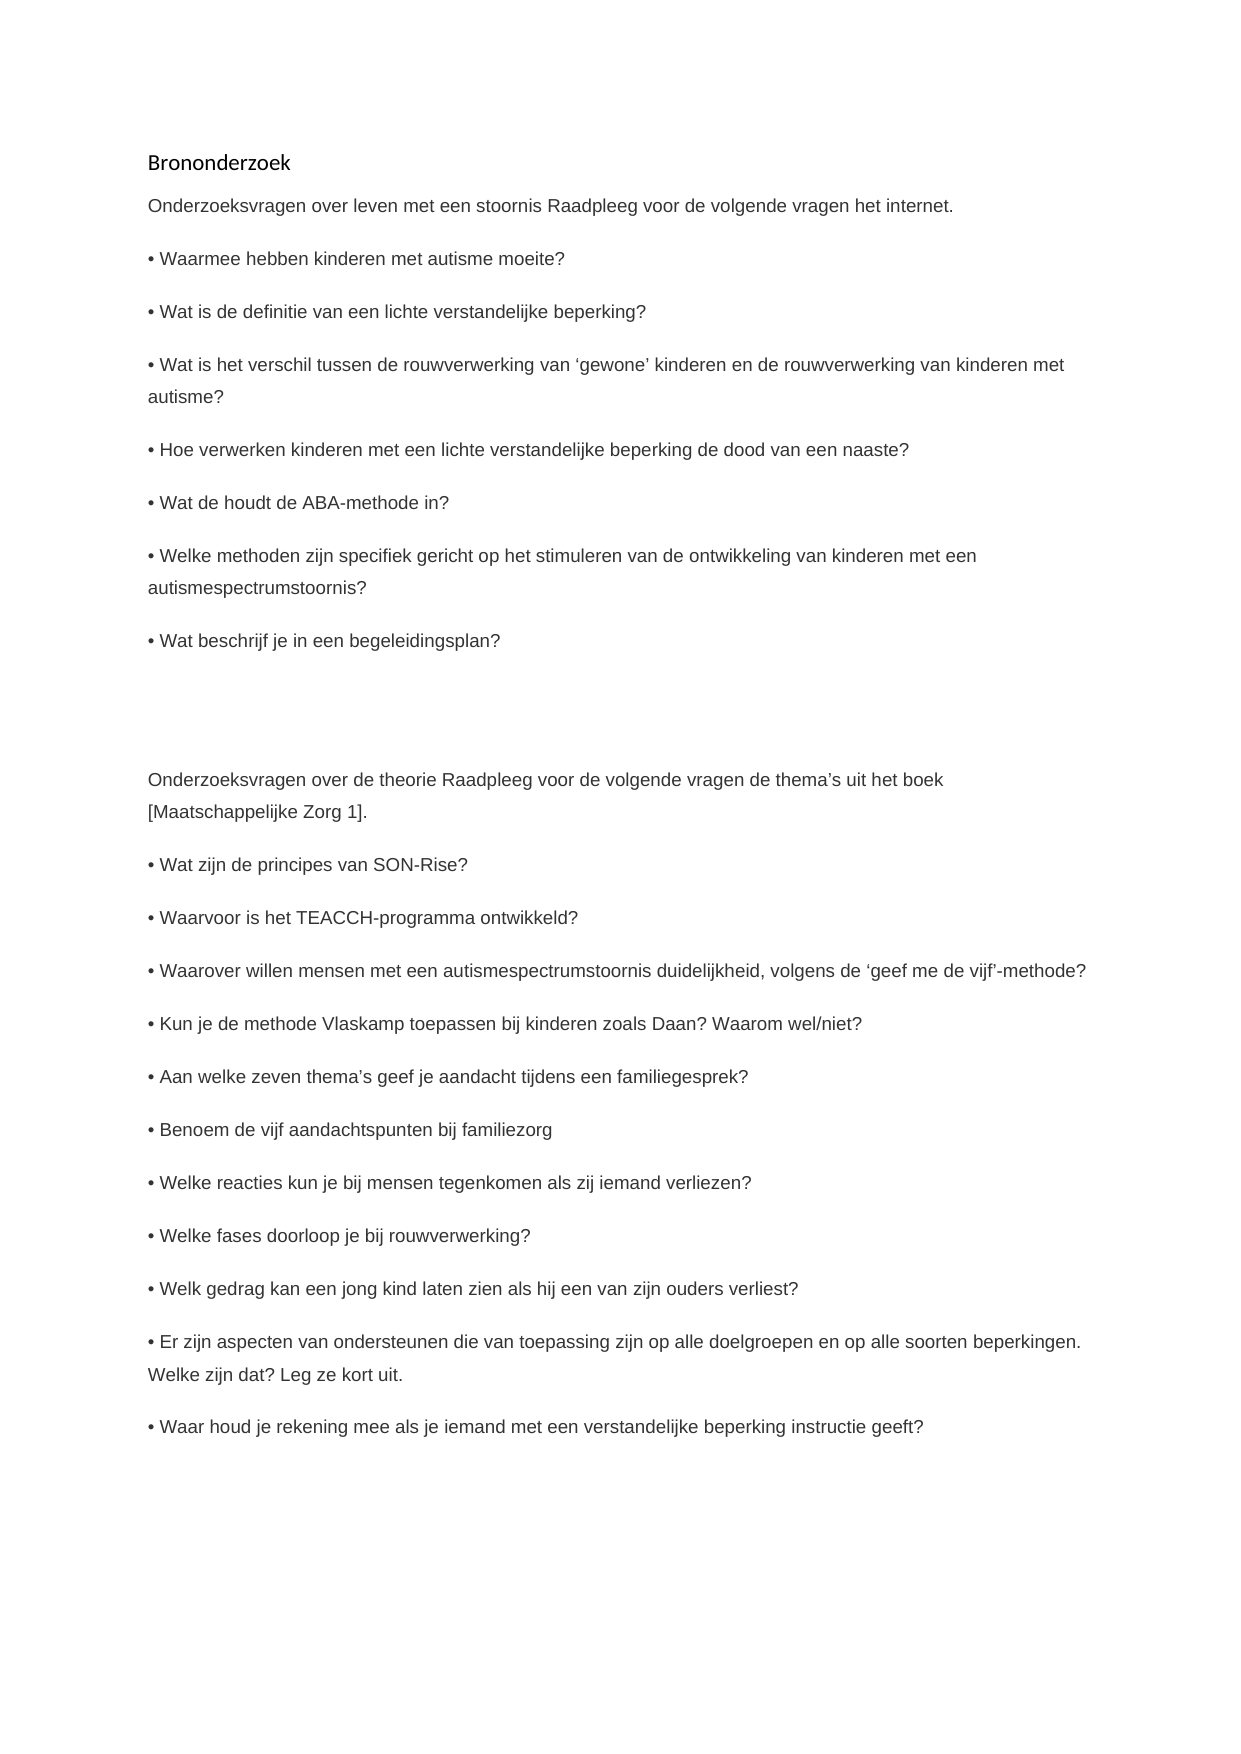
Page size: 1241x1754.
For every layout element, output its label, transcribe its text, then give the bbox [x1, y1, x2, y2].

text • Welke reacties kun je bij mensen tegenkomen als zij iemand verliezen? [148, 1172, 1093, 1193]
text Onderzoeksvragen over leven met een stoornis Raadpleeg voor de volgende vragen het internet. [148, 194, 1093, 216]
text • Wat zijn de principes van SON-Rise? [148, 854, 1093, 875]
text • Benoem de vijf aandachtspunten bij familiezorg [148, 1119, 1093, 1141]
text • Welk gedrag kan een jong kind laten zien als hij een van zijn ouders verliest? [148, 1278, 1093, 1299]
text • Wat beschrijf je in een begeleidingsplan? [148, 630, 1093, 652]
text • Wat is de definitie van een lichte verstandelijke beperking? [148, 301, 1093, 322]
text • Waarvoor is het TEACCH-programma ontwikkeld? [148, 907, 1093, 928]
text Onderzoeksvragen over de theorie Raadpleeg voor de volgende vragen de thema’s uit het boek [Maatschappelijke Zorg 1]. [148, 736, 1093, 822]
text • Aan welke zeven thema’s geef je aandacht tijdens een familiegesprek? [148, 1066, 1093, 1087]
text • Wat de houdt de ABA-methode in? [148, 492, 1093, 513]
text • Waar houd je rekening mee als je iemand met een verstandelijke beperking instructie geeft? [148, 1416, 1093, 1438]
text • Er zijn aspecten van ondersteunen die van toepassing zijn op alle doelgroepen en op alle soorten beperkingen. Welke zijn dat? Leg ze kort uit. [148, 1331, 1093, 1385]
text • Welke methoden zijn specifiek gericht op het stimuleren van de ontwikkeling van kinderen met een autismespectrumstoornis? [148, 545, 1093, 599]
text • Hoe verwerken kinderen met een lichte verstandelijke beperking de dood van een naaste? [148, 439, 1093, 460]
text • Waarmee hebben kinderen met autisme moeite? [148, 247, 1093, 269]
text • Wat is het verschil tussen de rouwverwerking van ‘gewone’ kinderen en de rouwverwerking van kinderen met autisme? [148, 353, 1093, 407]
text • Welke fases doorloop je bij rouwverwerking? [148, 1225, 1093, 1247]
text Brononderzoek [148, 148, 1093, 176]
text • Kun je de methode Vlaskamp toepassen bij kinderen zoals Daan? Waarom wel/niet? [148, 1013, 1093, 1034]
text • Waarover willen mensen met een autismespectrumstoornis duidelijkheid, volgens de ‘geef me de vijf’-methode? [148, 960, 1093, 981]
